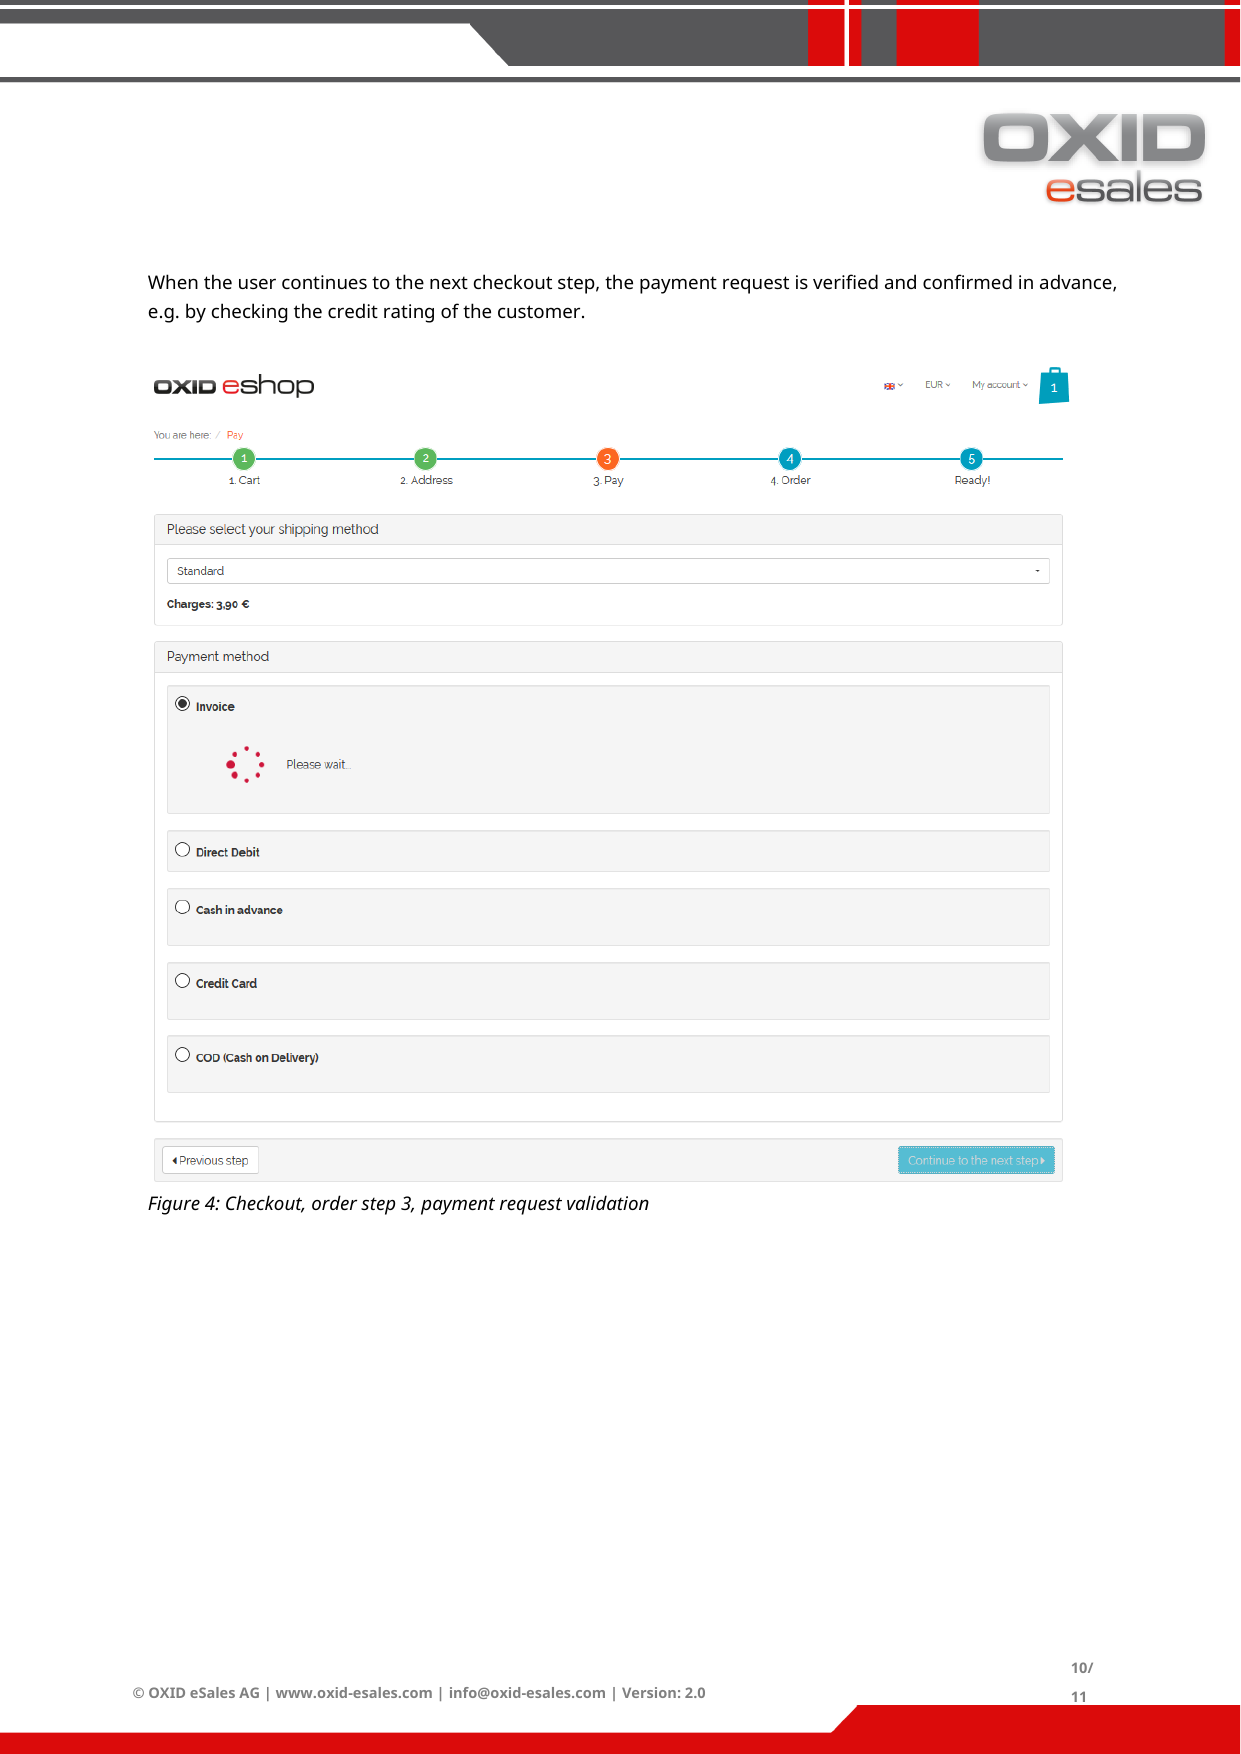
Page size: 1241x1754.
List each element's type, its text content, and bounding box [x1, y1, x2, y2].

picture [147, 362, 1072, 1187]
picture [0, 1705, 1241, 1754]
text When the user continues to the next checkout step, the payment request is verified and confirmed in advance, e.g. by checking the credit rating of the customer. [148, 266, 1152, 324]
picture [0, 0, 1241, 210]
